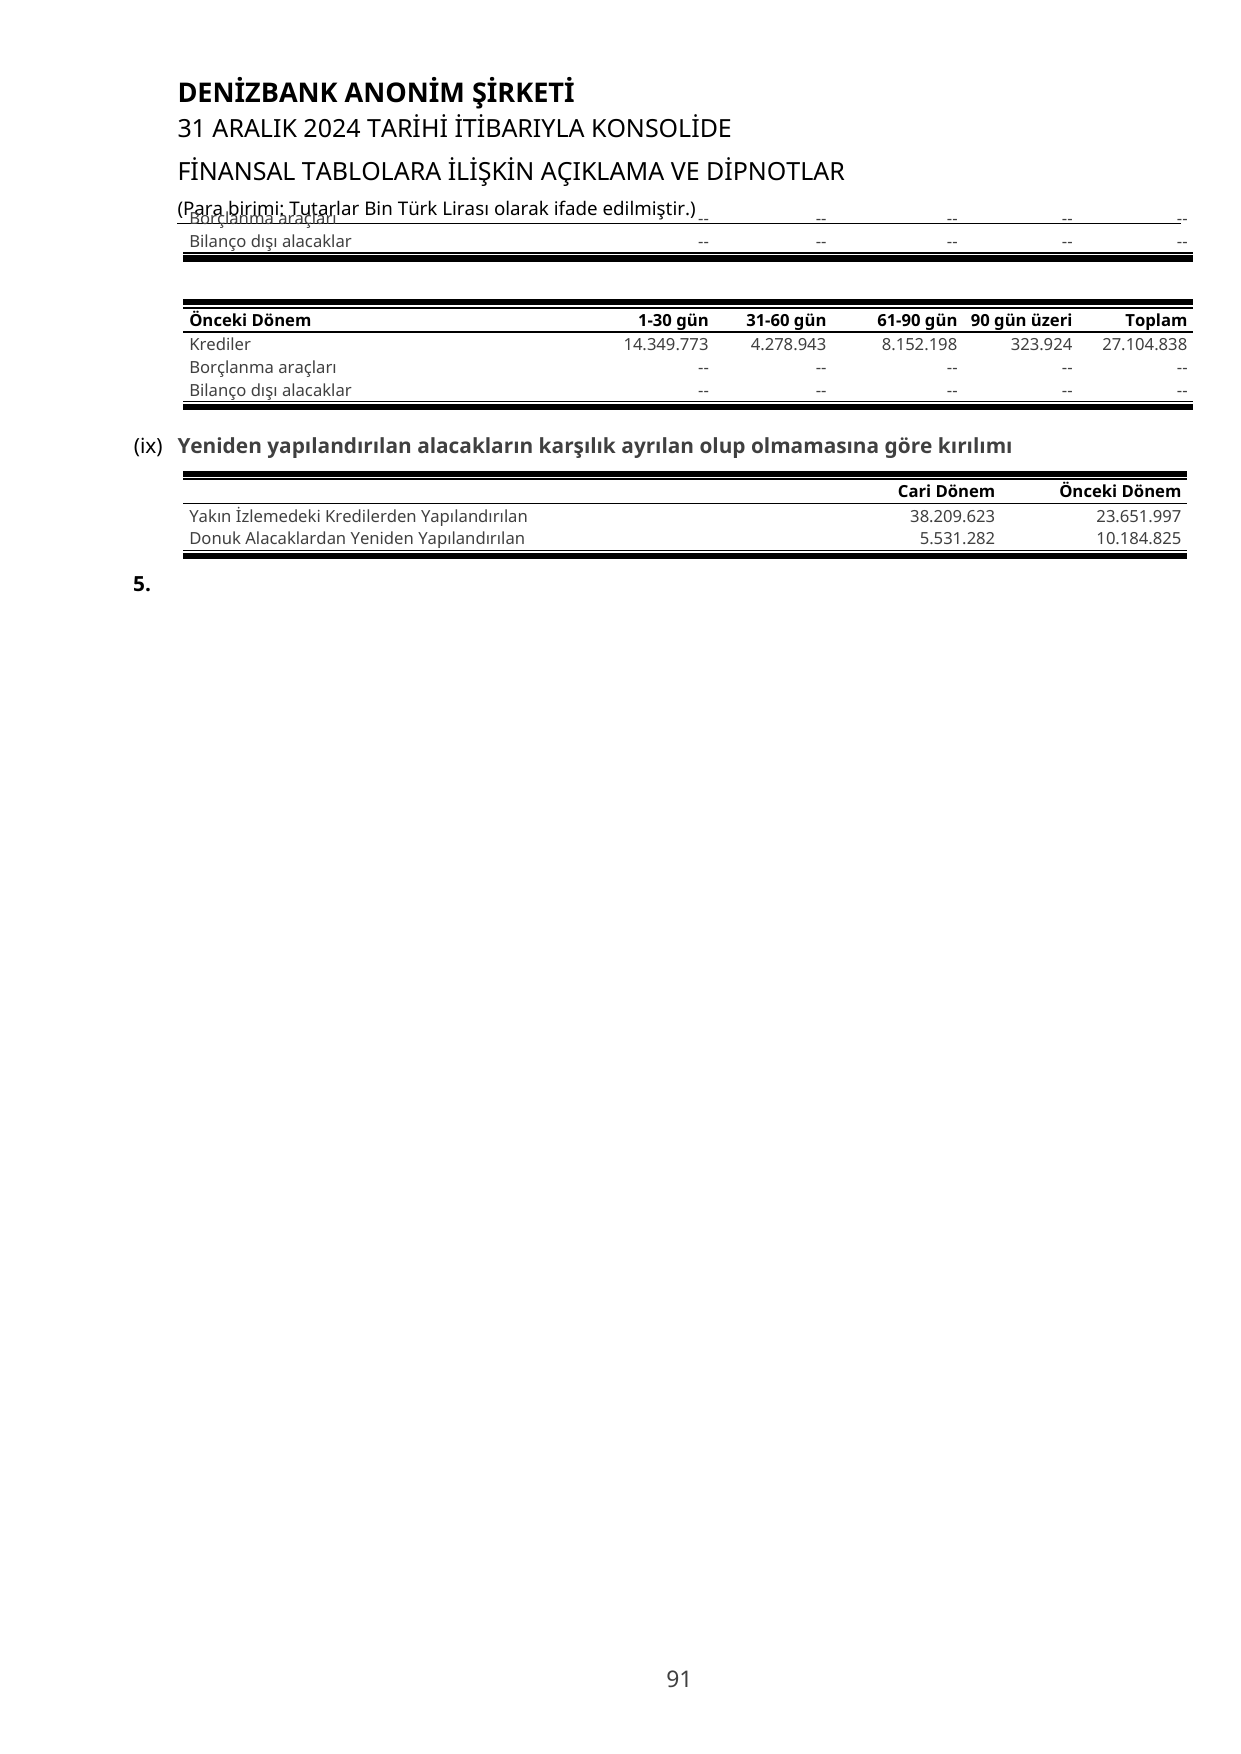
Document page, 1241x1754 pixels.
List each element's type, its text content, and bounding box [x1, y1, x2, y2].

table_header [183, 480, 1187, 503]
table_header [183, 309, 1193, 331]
list Yeniden yapılandırılan alacakların karşılık ayrılan olup olmamasına göre kırılımı [162, 435, 1181, 458]
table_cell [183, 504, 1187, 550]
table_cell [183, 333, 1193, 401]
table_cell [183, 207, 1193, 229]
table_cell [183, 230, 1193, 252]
